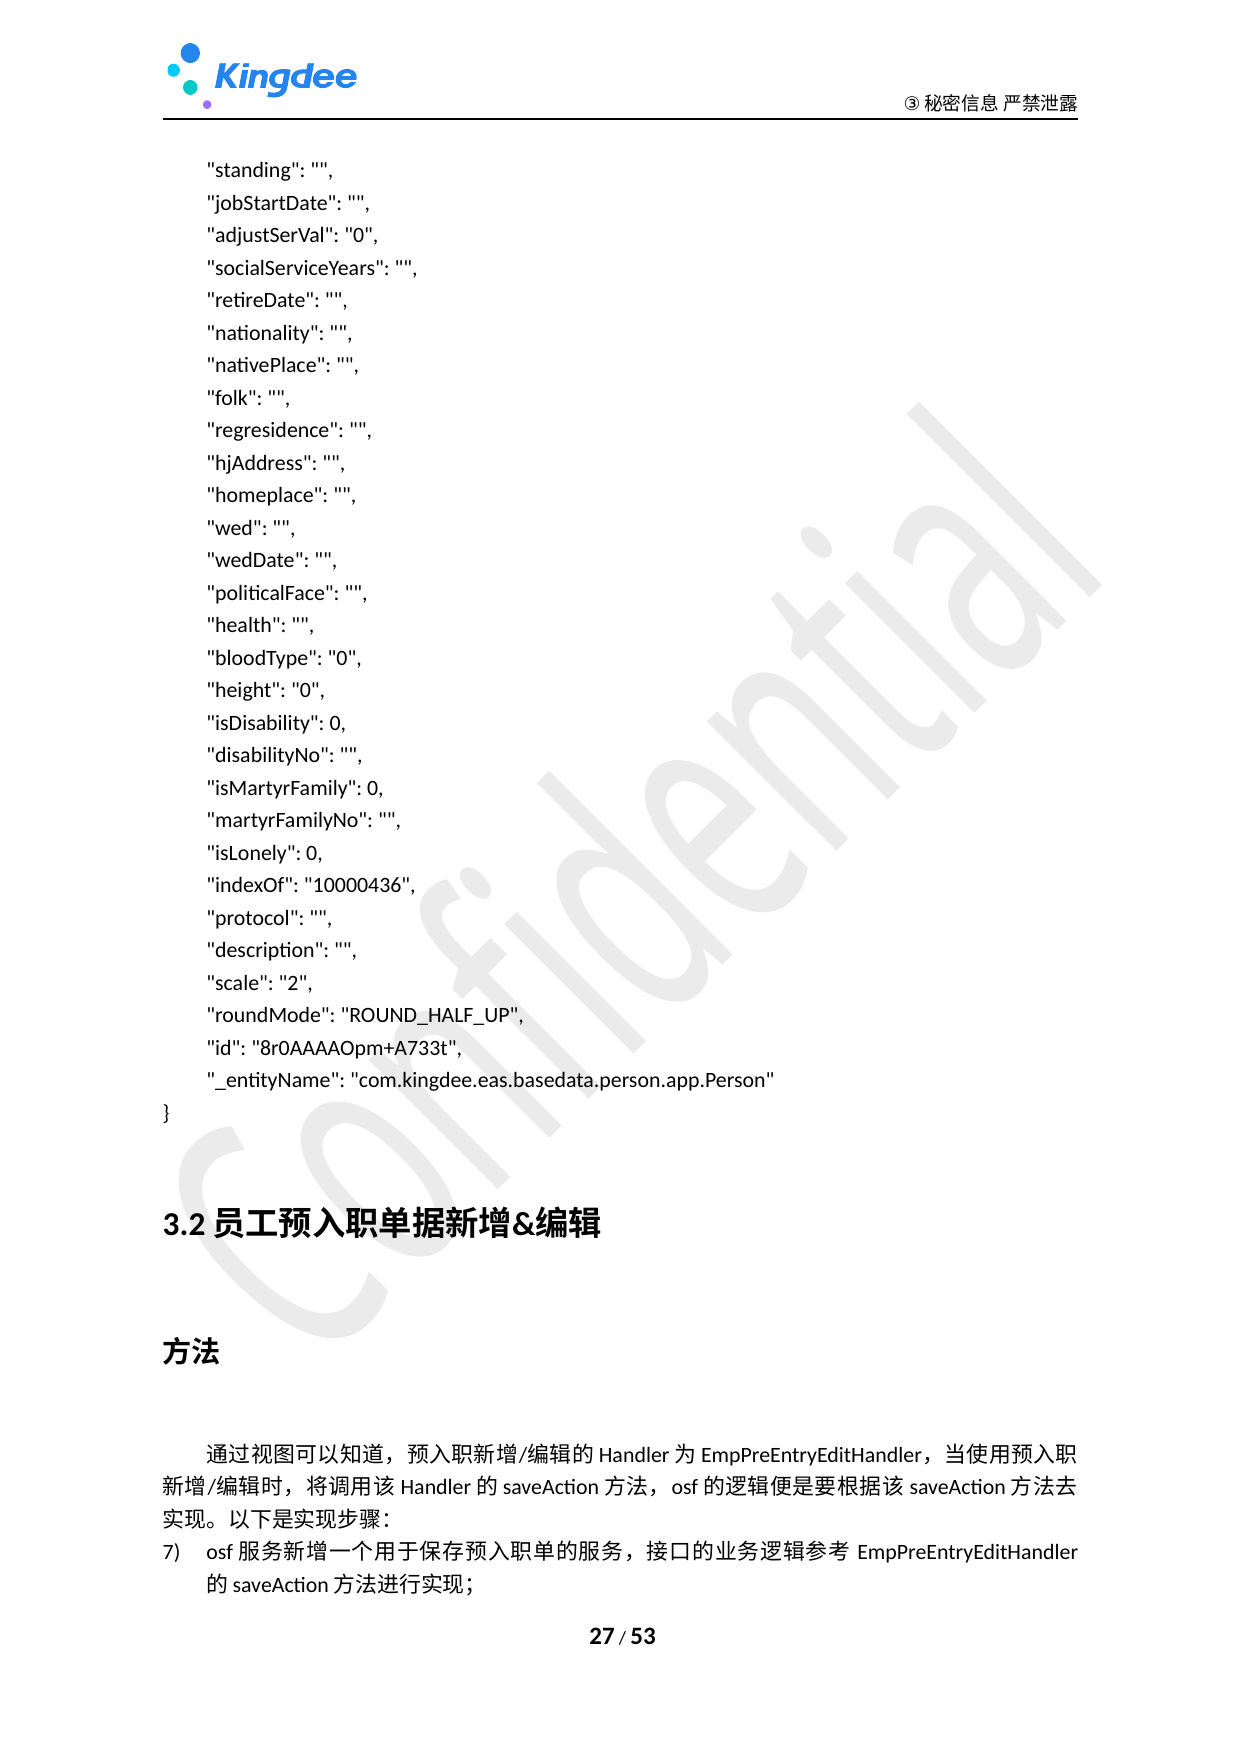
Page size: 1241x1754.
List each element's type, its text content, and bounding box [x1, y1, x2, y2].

list osf服务新增一个用于保存预入职单的服务，接口的业务逻辑参考EmpPreEntryEditHandler的saveAction方法进行实现； [162, 1534, 1078, 1599]
subtitle 3.2员工预入职单据新增&编辑 [162, 1188, 1078, 1253]
picture [167, 43, 357, 109]
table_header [151, 154, 1039, 1161]
text 通过视图可以知道，预入职新增/编辑的Handler为EmpPreEntryEditHandler，当使用预入职新增/编辑时，将调用该Handler的saveAction方法，osf的逻辑便是要根据该saveAction方法去实现。以下是实现步骤： [162, 1436, 1078, 1534]
subtitle 方法 [162, 1318, 1078, 1383]
